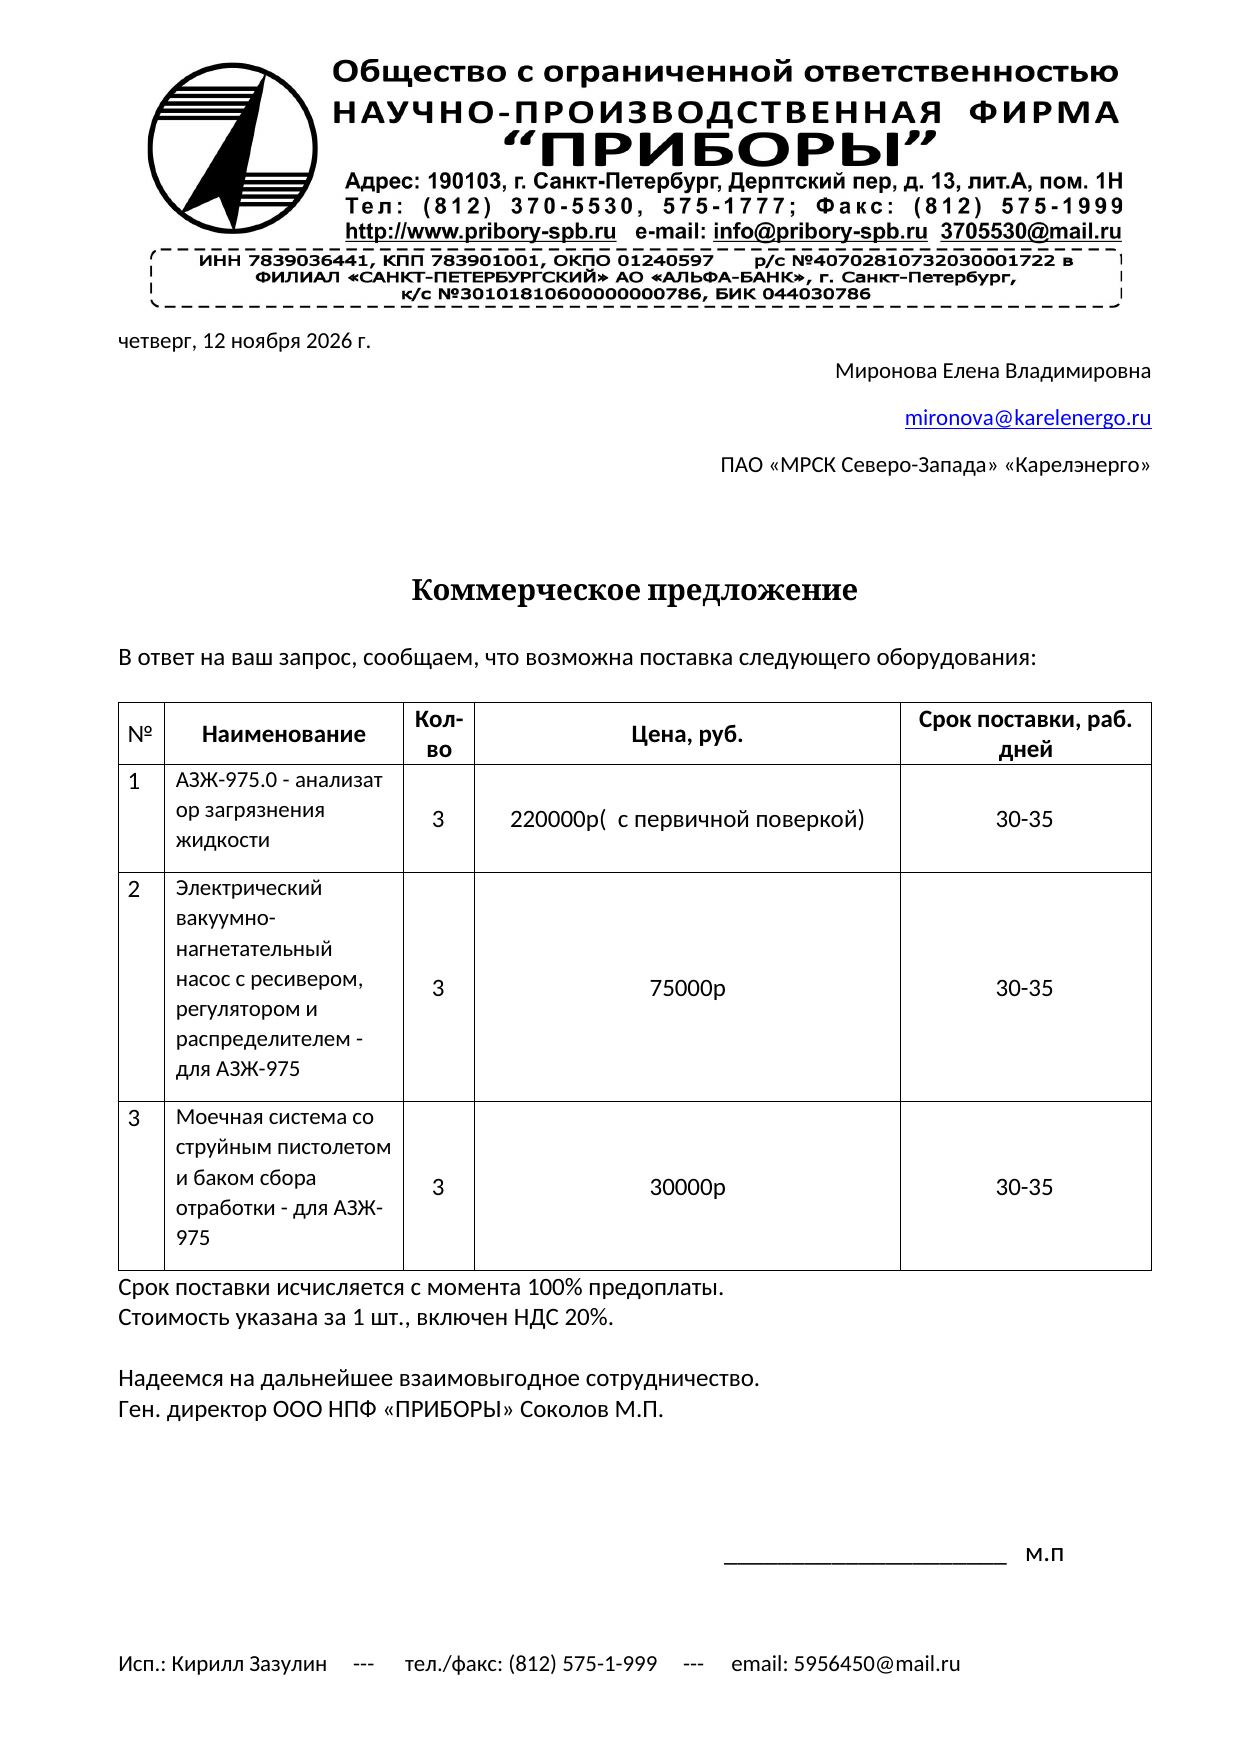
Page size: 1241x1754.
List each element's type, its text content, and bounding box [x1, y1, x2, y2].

table_cell 3 [404, 1102, 474, 1270]
picture [147, 59, 1123, 308]
table_cell 75000р [475, 873, 900, 1101]
text Стоимость указана за 1 шт., включен НДС 20%. [118, 1301, 1152, 1332]
table_cell 1 [119, 765, 164, 872]
text Коммерческое предложение [118, 574, 1152, 608]
text mironova@karelenergo.ru [118, 403, 1152, 431]
table_cell Электрический вакуумно-нагнетательный насос с ресивером, регулятором и распределителем - для АЗЖ-975 [165, 873, 403, 1101]
text Срок поставки исчисляется с момента 100% предоплаты. [118, 1271, 1152, 1301]
table_cell 3 [404, 873, 474, 1101]
text ПАО «МРСК Северо-Запада» «Карелэнерго» [118, 450, 1152, 478]
table_header Наименование [165, 703, 403, 764]
table_cell Моечная система со струйным пистолетом и баком сбора отработки - для АЗЖ-975 [165, 1102, 403, 1270]
table_cell АЗЖ-975.0 - анализатор загрязнения жидкости [165, 765, 403, 872]
table_cell 2 [119, 873, 164, 1101]
table_cell 30-35 [901, 873, 1151, 1101]
text _____________________ м.п [118, 1536, 1152, 1569]
text В ответ на ваш запрос, сообщаем, что возможна поставка следующего оборудования: [118, 641, 1152, 671]
text Надеемся на дальнейшее взаимовыгодное сотрудничество. [118, 1362, 1152, 1393]
text понедельник, 9 сентября 2019 г. [118, 326, 1152, 354]
table_cell 220000р( с первичной поверкой) [475, 765, 900, 872]
table_header Срок поставки, раб. дней [901, 703, 1151, 764]
table_cell 30000р [475, 1102, 900, 1270]
table_cell 30-35 [901, 765, 1151, 872]
table_header Кол-во [404, 703, 474, 764]
table_header Цена, руб. [475, 703, 900, 764]
table_cell 3 [404, 765, 474, 872]
table_header № [119, 703, 164, 764]
table_cell 3 [119, 1102, 164, 1270]
table_cell 30-35 [901, 1102, 1151, 1270]
text Ген. директор ООО НПФ «ПРИБОРЫ» Соколов М.П. [118, 1393, 1152, 1423]
text Миронова Елена Владимировна [118, 357, 1152, 384]
